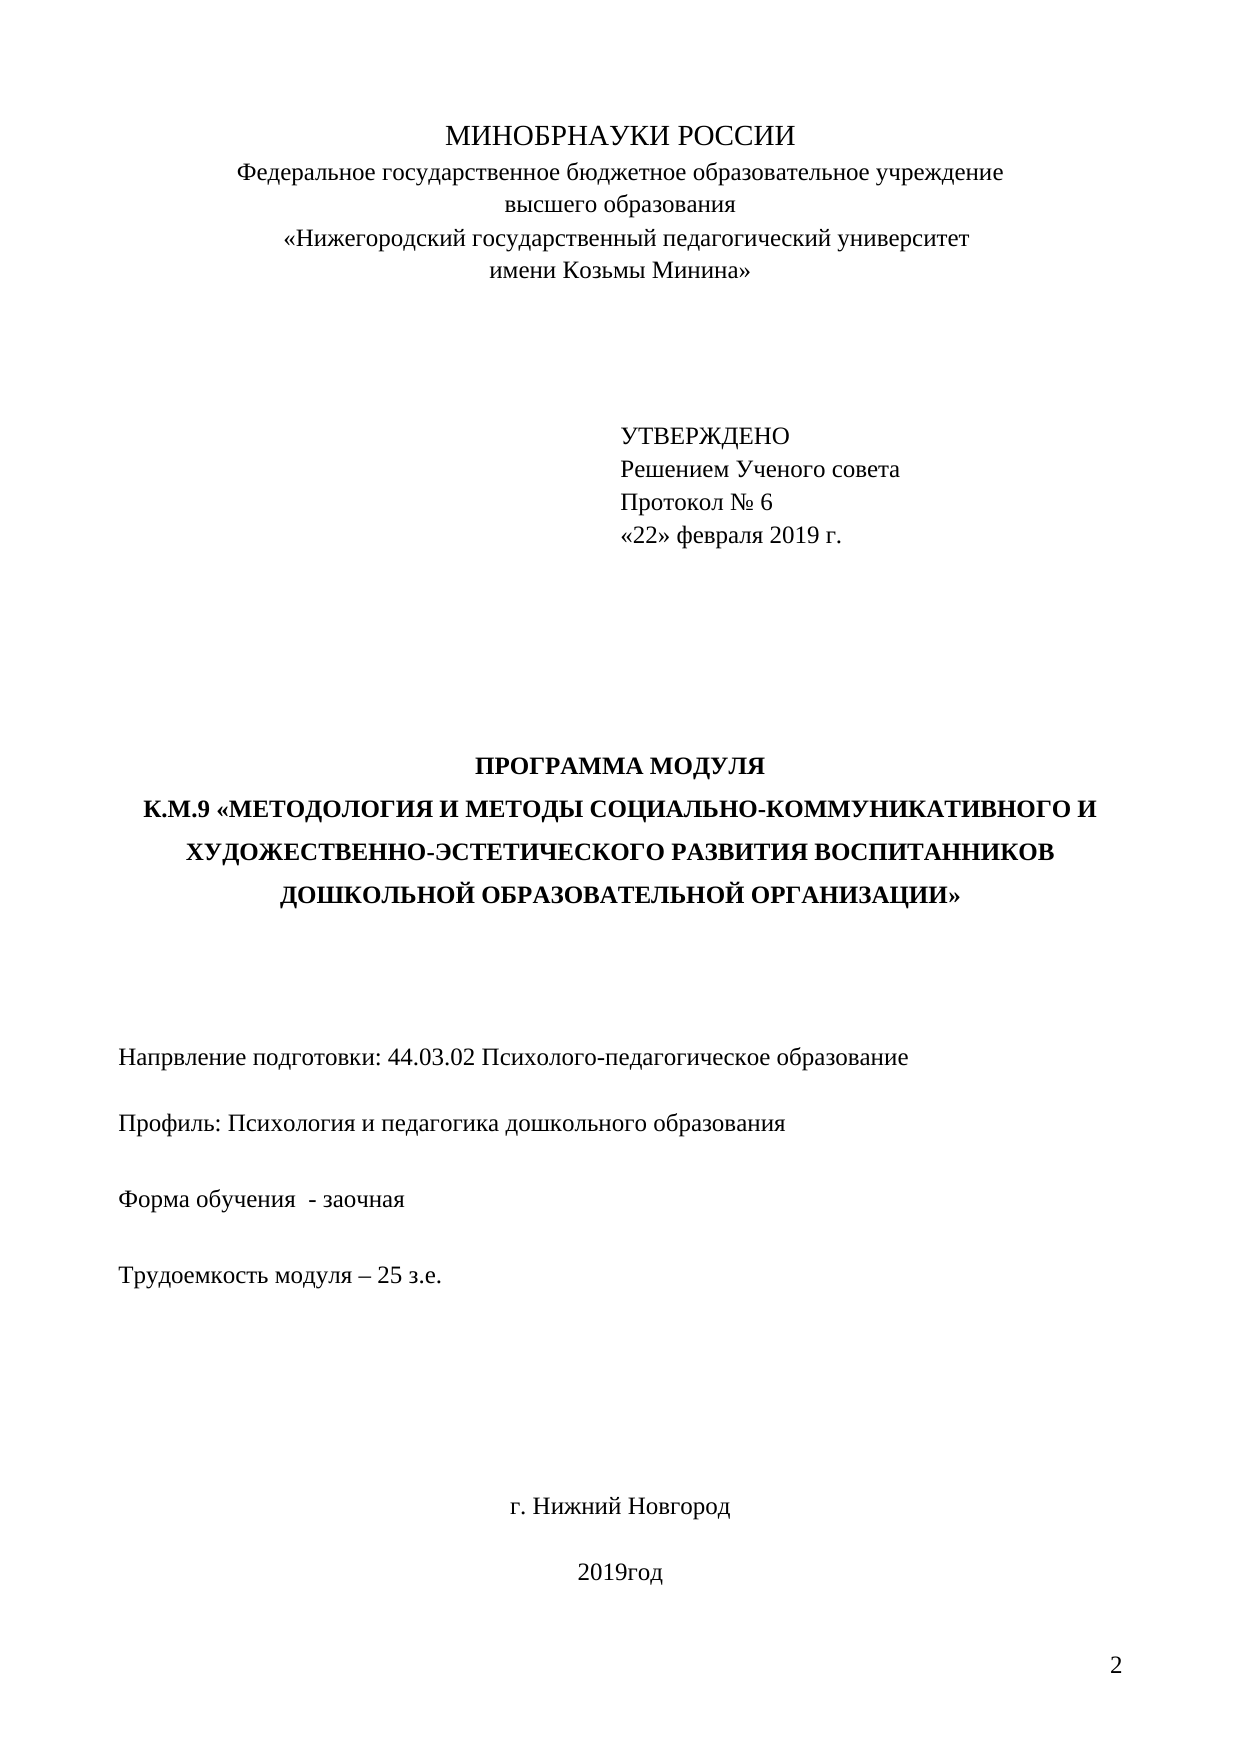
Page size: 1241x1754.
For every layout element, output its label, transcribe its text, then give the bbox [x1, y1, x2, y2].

text К.М.9 «Методология и методы социально-коммуникативного и художественно-эстетического развития воспитанников дошкольной образовательной организации» [118, 794, 1122, 909]
text 2019год [118, 1557, 1122, 1586]
text МИНОБРНАУКИ РОССИИ [118, 118, 1122, 152]
text Трудоемкость модуля – 25 з.е. [118, 1260, 1122, 1289]
text Протокол № 6 [620, 487, 1122, 516]
text «Нижегородский государственный педагогический университет [118, 223, 1122, 251]
text программа модуля [118, 751, 1122, 780]
text «22» февраля 2019 г. [620, 520, 1122, 548]
text Форма обучения - заочная [118, 1184, 1122, 1213]
text имени Козьмы Минина» [118, 256, 1122, 284]
text г. Нижний Новгород [118, 1491, 1122, 1520]
text УТВЕРЖДЕНО [620, 421, 1122, 449]
text Напрвление подготовки: 44.03.02 Психолого-педагогическое образование [118, 1042, 1122, 1071]
text высшего образования [118, 189, 1122, 218]
text Профиль: Психология и педагогика дошкольного образования [118, 1108, 1122, 1137]
text Федеральное государственное бюджетное образовательное учреждение [118, 157, 1122, 185]
text Решением Ученого совета [620, 454, 1122, 482]
